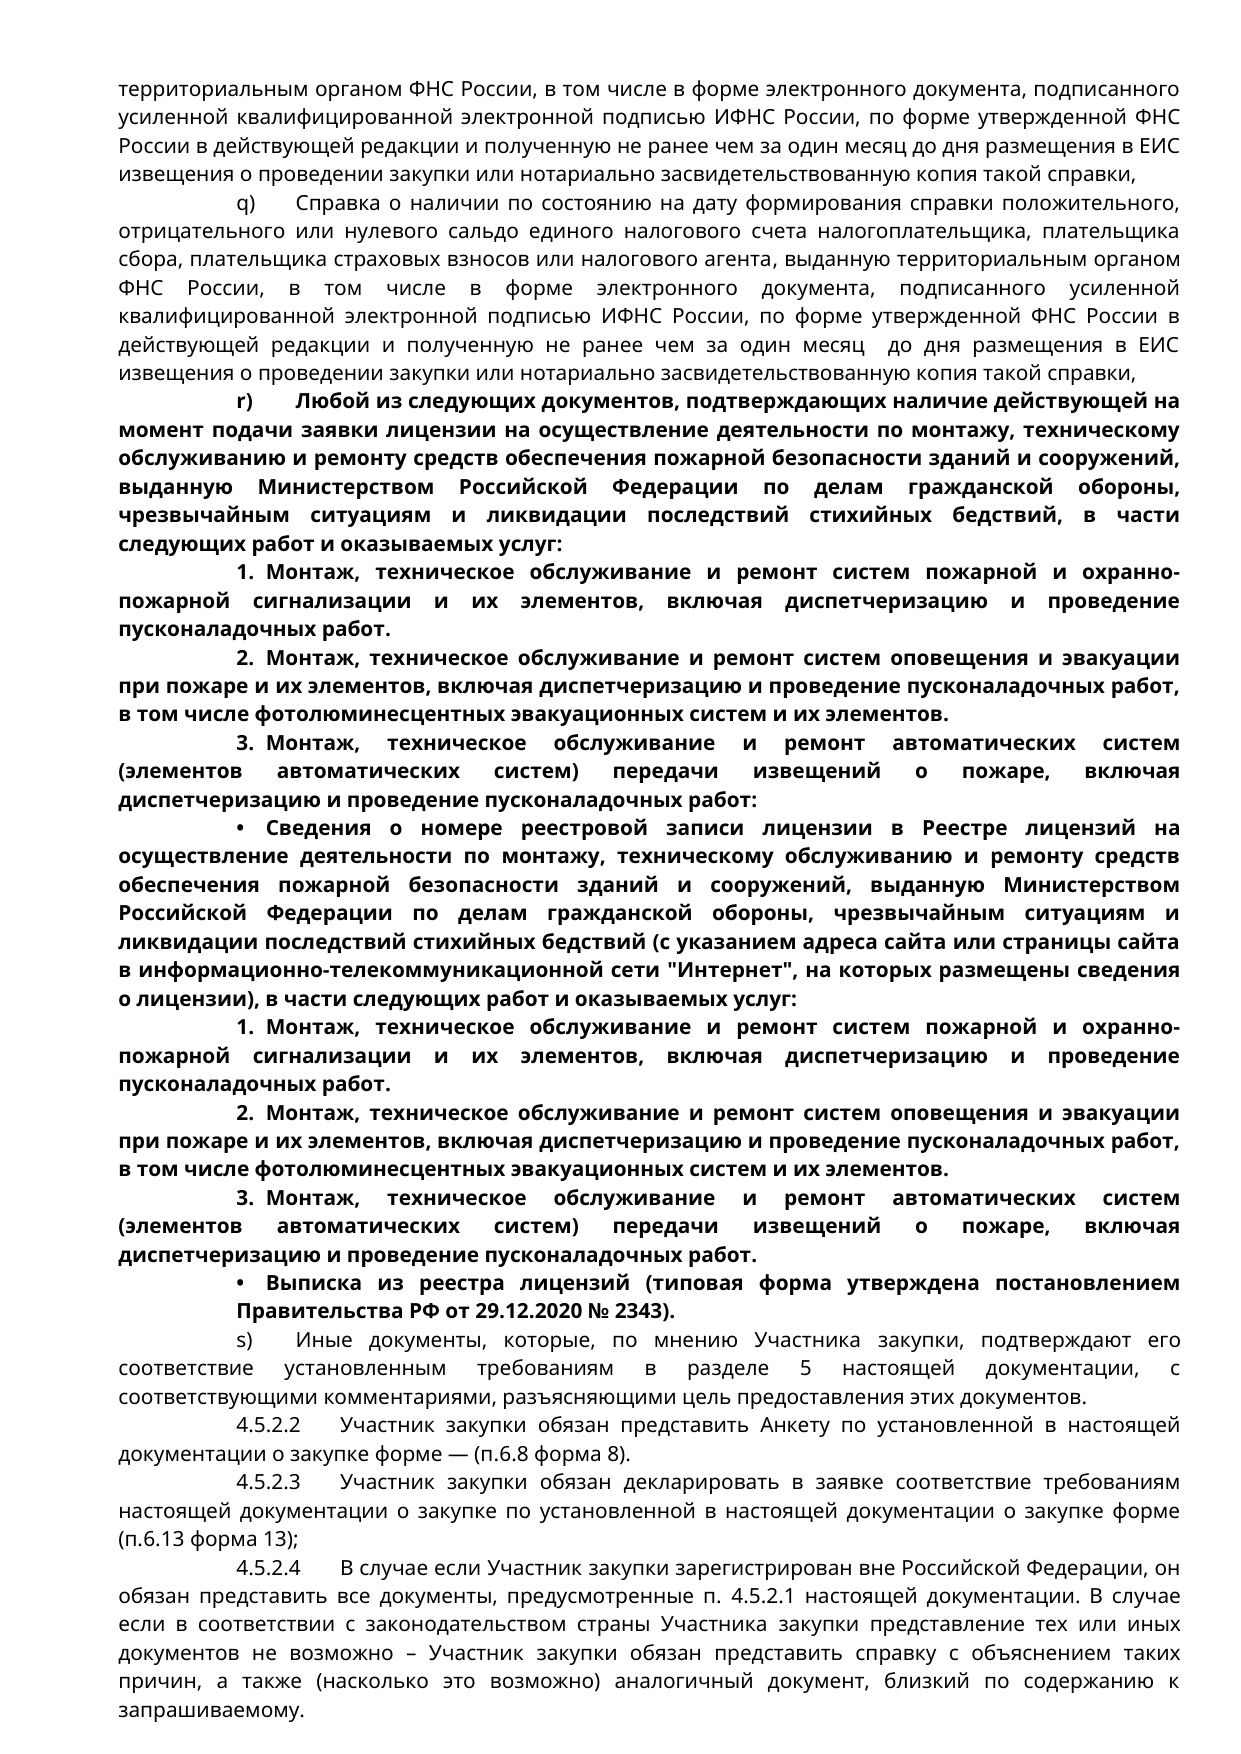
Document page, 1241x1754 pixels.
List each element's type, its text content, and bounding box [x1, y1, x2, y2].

list Участник закупки обязан декларировать в заявке соответствие требованиям настоящей документации о закупке по установленной в настоящей документации о закупке форме (п.6.13 форма 13); [118, 1467, 1181, 1553]
list Любой из следующих документов, подтверждающих наличие действующей на момент подачи заявки лицензии на осуществление деятельности по монтажу, техническому обслуживанию и ремонту средств обеспечения пожарной безопасности зданий и сооружений, выданную Министерством Российской Федерации по делам гражданской обороны, чрезвычайным ситуациям и ликвидации последствий стихийных бедствий, в части следующих работ и оказываемых услуг: [118, 387, 1181, 557]
list Монтаж, техническое обслуживание и ремонт систем пожарной и охранно-пожарной сигнализации и их элементов, включая диспетчеризацию и проведение пусконаладочных работ. [118, 1012, 1181, 1098]
list Монтаж, техническое обслуживание и ремонт автоматических систем (элементов автоматических систем) передачи извещений о пожаре, включая диспетчеризацию и проведение пусконаладочных работ. [118, 1183, 1181, 1268]
list Монтаж, техническое обслуживание и ремонт систем оповещения и эвакуации при пожаре и их элементов, включая диспетчеризацию и проведение пусконаладочных работ, в том числе фотолюминесцентных эвакуационных систем и их элементов. [118, 643, 1181, 728]
list Монтаж, техническое обслуживание и ремонт систем оповещения и эвакуации при пожаре и их элементов, включая диспетчеризацию и проведение пусконаладочных работ, в том числе фотолюминесцентных эвакуационных систем и их элементов. [118, 1098, 1181, 1183]
list Иные документы, которые, по мнению Участника закупки, подтверждают его соответствие установленным требованиям в разделе 5 настоящей документации, с соответствующими комментариями, разъясняющими цель предоставления этих документов. [118, 1325, 1181, 1410]
list В случае если Участник закупки зарегистрирован вне Российской Федерации, он обязан представить все документы, предусмотренные п. 4.5.2.1 настоящей документации. В случае если в соответствии с законодательством страны Участника закупки представление тех или иных документов не возможно – Участник закупки обязан представить справку с объяснением таких причин, а также (насколько это возможно) аналогичный документ, близкий по содержанию к запрашиваемому. [118, 1553, 1181, 1723]
list Справка о наличии по состоянию на дату формирования справки положительного, отрицательного или нулевого сальдо единого налогового счета налогоплательщика, плательщика сбора, плательщика страховых взносов или налогового агента, выданную территориальным органом ФНС России, в том числе в форме электронного документа, подписанного усиленной квалифицированной электронной подписью ИФНС России, по форме утвержденной ФНС России в действующей редакции и полученную не ранее чем за один месяц до дня размещения в ЕИС извещения о проведении закупки или нотариально засвидетельствованную копия такой справки, [118, 188, 1181, 387]
list Монтаж, техническое обслуживание и ремонт автоматических систем (элементов автоматических систем) передачи извещений о пожаре, включая диспетчеризацию и проведение пусконаладочных работ: [118, 728, 1181, 813]
list Справка об исполнении налогоплательщиком (плательщиком сборов, налоговым агентом) обязанности по уплате налогов, сборов, пеней, штрафов, процентов, выданную территориальным органом ФНС России, в том числе в форме электронного документа, подписанного усиленной квалифицированной электронной подписью ИФНС России, по форме утвержденной ФНС России в действующей редакции и полученную не ранее чем за один месяц до дня размещения в ЕИС извещения о проведении закупки или нотариально засвидетельствованную копия такой справки, [118, 74, 1181, 188]
list Участник закупки обязан представить Анкету по установленной в настоящей документации о закупке форме — (п.6.8 форма 8). [118, 1410, 1181, 1467]
list Монтаж, техническое обслуживание и ремонт систем пожарной и охранно-пожарной сигнализации и их элементов, включая диспетчеризацию и проведение пусконаладочных работ. [118, 557, 1181, 643]
text • Сведения о номере реестровой записи лицензии в Реестре лицензий на осуществление деятельности по монтажу, техническому обслуживанию и ремонту средств обеспечения пожарной безопасности зданий и сооружений, выданную Министерством Российской Федерации по делам гражданской обороны, чрезвычайным ситуациям и ликвидации последствий стихийных бедствий (с указанием адреса сайта или страницы сайта в информационно-телекоммуникационной сети "Интернет", на которых размещены сведения о лицензии), в части следующих работ и оказываемых услуг: [118, 813, 1181, 1012]
text • Выписка из реестра лицензий (типовая форма утверждена постановлением Правительства РФ от 29.12.2020 № 2343). [236, 1268, 1181, 1325]
